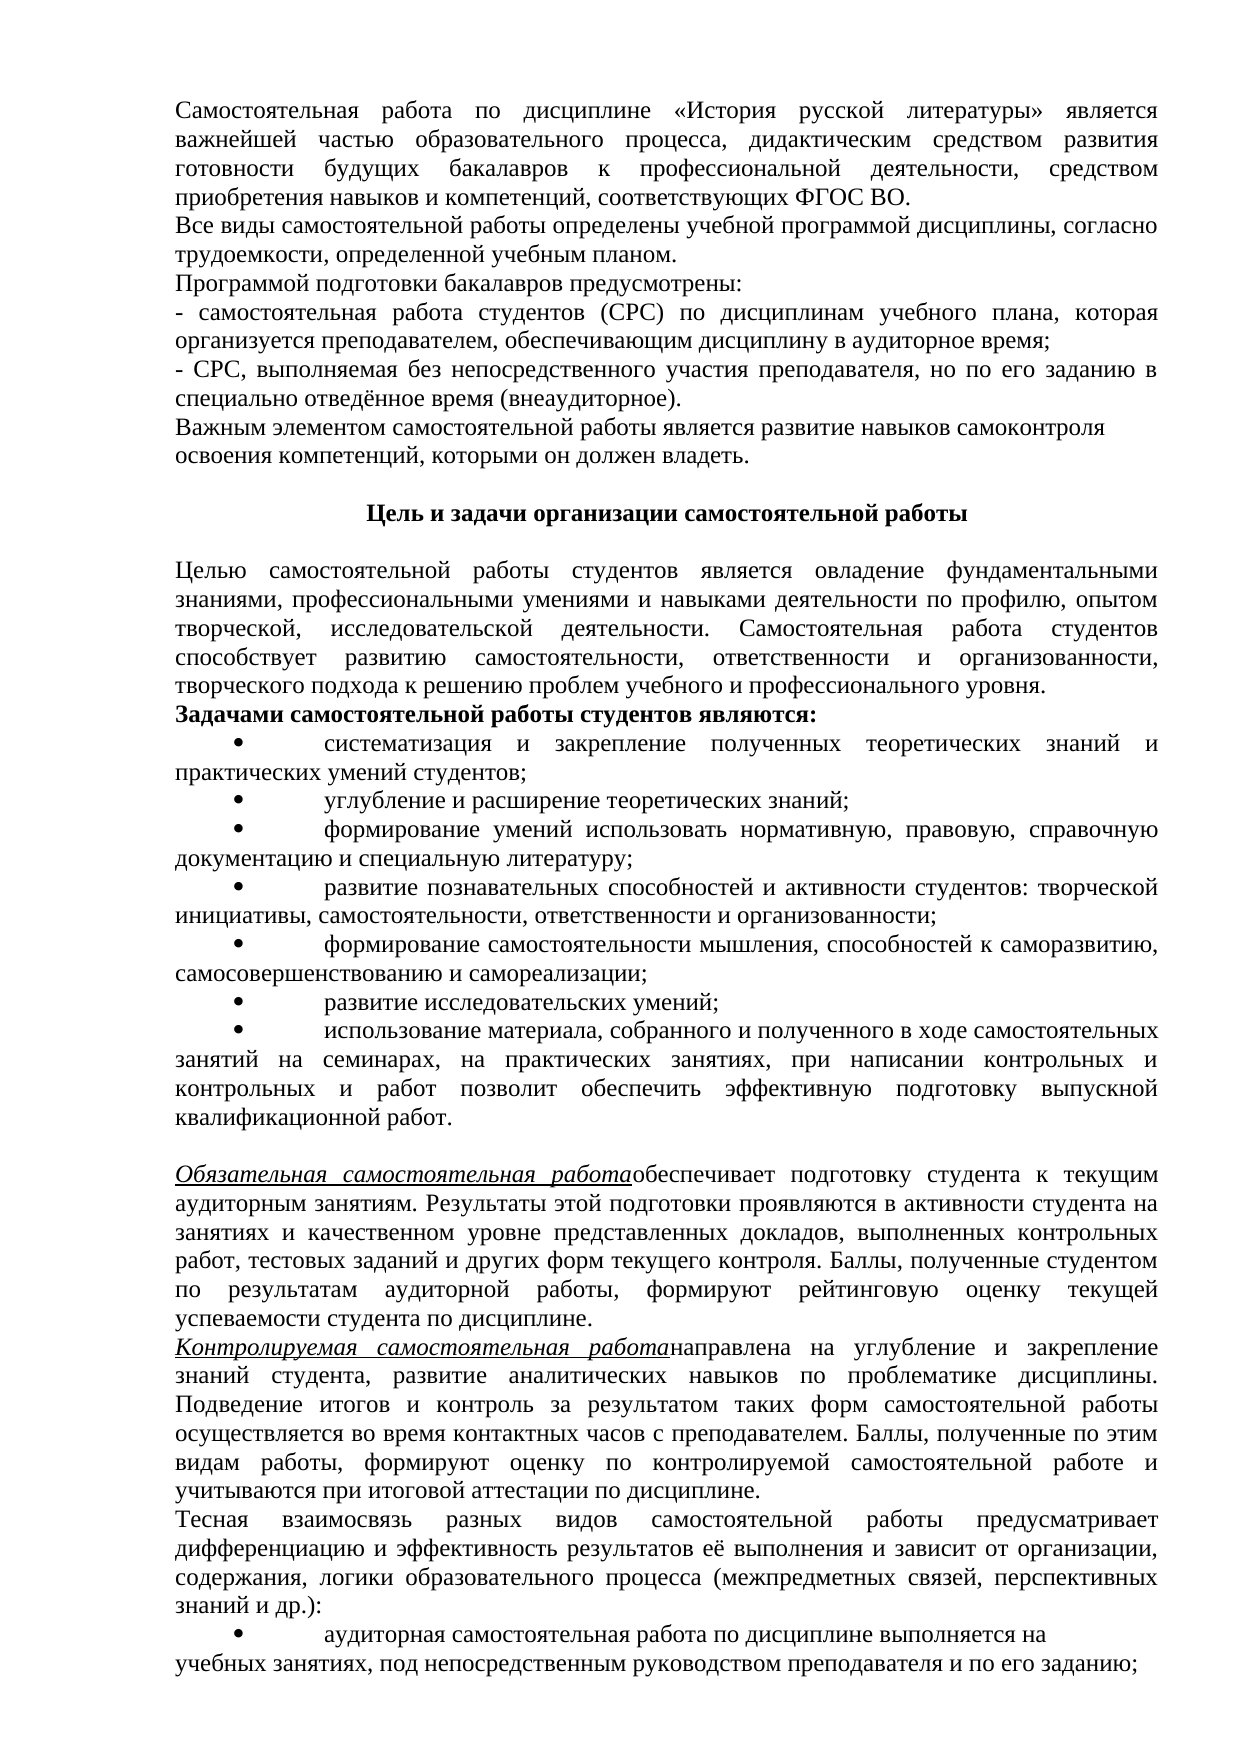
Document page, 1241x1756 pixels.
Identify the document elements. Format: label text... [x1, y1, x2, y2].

list систематизация и закрепление полученных теоретических знаний и практических умений студентов; [175, 728, 1159, 785]
list углубление и расширение теоретических знаний; [175, 785, 1159, 814]
list аудиторная самостоятельная работа по дисциплине выполняется на [175, 1619, 1159, 1648]
text Важным элементом самостоятельной работы является развитие навыков самоконтроля освоения компетенций, которыми он должен владеть. [175, 412, 1159, 469]
text Задачами самостоятельной работы студентов являются: [175, 699, 1159, 728]
text Цель и задачи организации самостоятельной работы [175, 498, 1159, 527]
text - самостоятельная работа студентов (СРС) по дисциплинам учебного плана, которая организуется преподавателем, обеспечивающим дисциплину в аудиторное время; [175, 297, 1159, 354]
text Обязательная самостоятельная работаобеспечивает подготовку студента к текущим аудиторным занятиям. Результаты этой подготовки проявляются в активности студента на занятиях и качественном уровне представленных докладов, выполненных контрольных работ, тестовых заданий и других форм текущего контроля. Баллы, полученные студентом по результатам аудиторной работы, формируют рейтинговую оценку текущей успеваемости студента по дисциплине. [175, 1159, 1159, 1332]
list развитие познавательных способностей и активности студентов: творческой инициативы, самостоятельности, ответственности и организованности; [175, 872, 1159, 929]
list формирование умений использовать нормативную, правовую, справочную документацию и специальную литературу; [175, 814, 1159, 872]
text Тесная взаимосвязь разных видов самостоятельной работы предусматривает дифференциацию и эффективность результатов её выполнения и зависит от организации, содержания, логики образовательного процесса (межпредметных связей, перспективных знаний и др.): [175, 1504, 1159, 1619]
text Все виды самостоятельной работы определены учебной программой дисциплины, согласно трудоемкости, определенной учебным планом. [175, 210, 1159, 268]
text - СРС, выполняемая без непосредственного участия преподавателя, но по его заданию в специально отведённое время (внеаудиторное). [175, 354, 1159, 412]
list формирование самостоятельности мышления, способностей к саморазвитию, самосовершенствованию и самореализации; [175, 929, 1159, 987]
text учебных занятиях, под непосредственным руководством преподавателя и по его заданию; [175, 1648, 1159, 1677]
text Контролируемая самостоятельная работанаправлена на углубление и закрепление знаний студента, развитие аналитических навыков по проблематике дисциплины. Подведение итогов и контроль за результатом таких форм самостоятельной работы осуществляется во время контактных часов с преподавателем. Баллы, полученные по этим видам работы, формируют оценку по контролируемой самостоятельной работе и учитываются при итоговой аттестации по дисциплине. [175, 1332, 1159, 1504]
list использование материала, собранного и полученного в ходе самостоятельных занятий на семинарах, на практических занятиях, при написании контрольных и контрольных и работ позволит обеспечить эффективную подготовку выпускной квалификационной работ. [175, 1015, 1159, 1130]
text Целью самостоятельной работы студентов является овладение фундаментальными знаниями, профессиональными умениями и навыками деятельности по профилю, опытом творческой, исследовательской деятельности. Самостоятельная работа студентов способствует развитию самостоятельности, ответственности и организованности, творческого подхода к решению проблем учебного и профессионального уровня. [175, 555, 1159, 699]
text Программой подготовки бакалавров предусмотрены: [175, 268, 1159, 297]
list развитие исследовательских умений; [175, 987, 1159, 1015]
text Самостоятельная работа по дисциплине «История русской литературы» является важнейшей частью образовательного процесса, дидактическим средством развития готовности будущих бакалавров к профессиональной деятельности, средством приобретения навыков и компетенций, соответствующих ФГОС ВО. [175, 95, 1159, 210]
